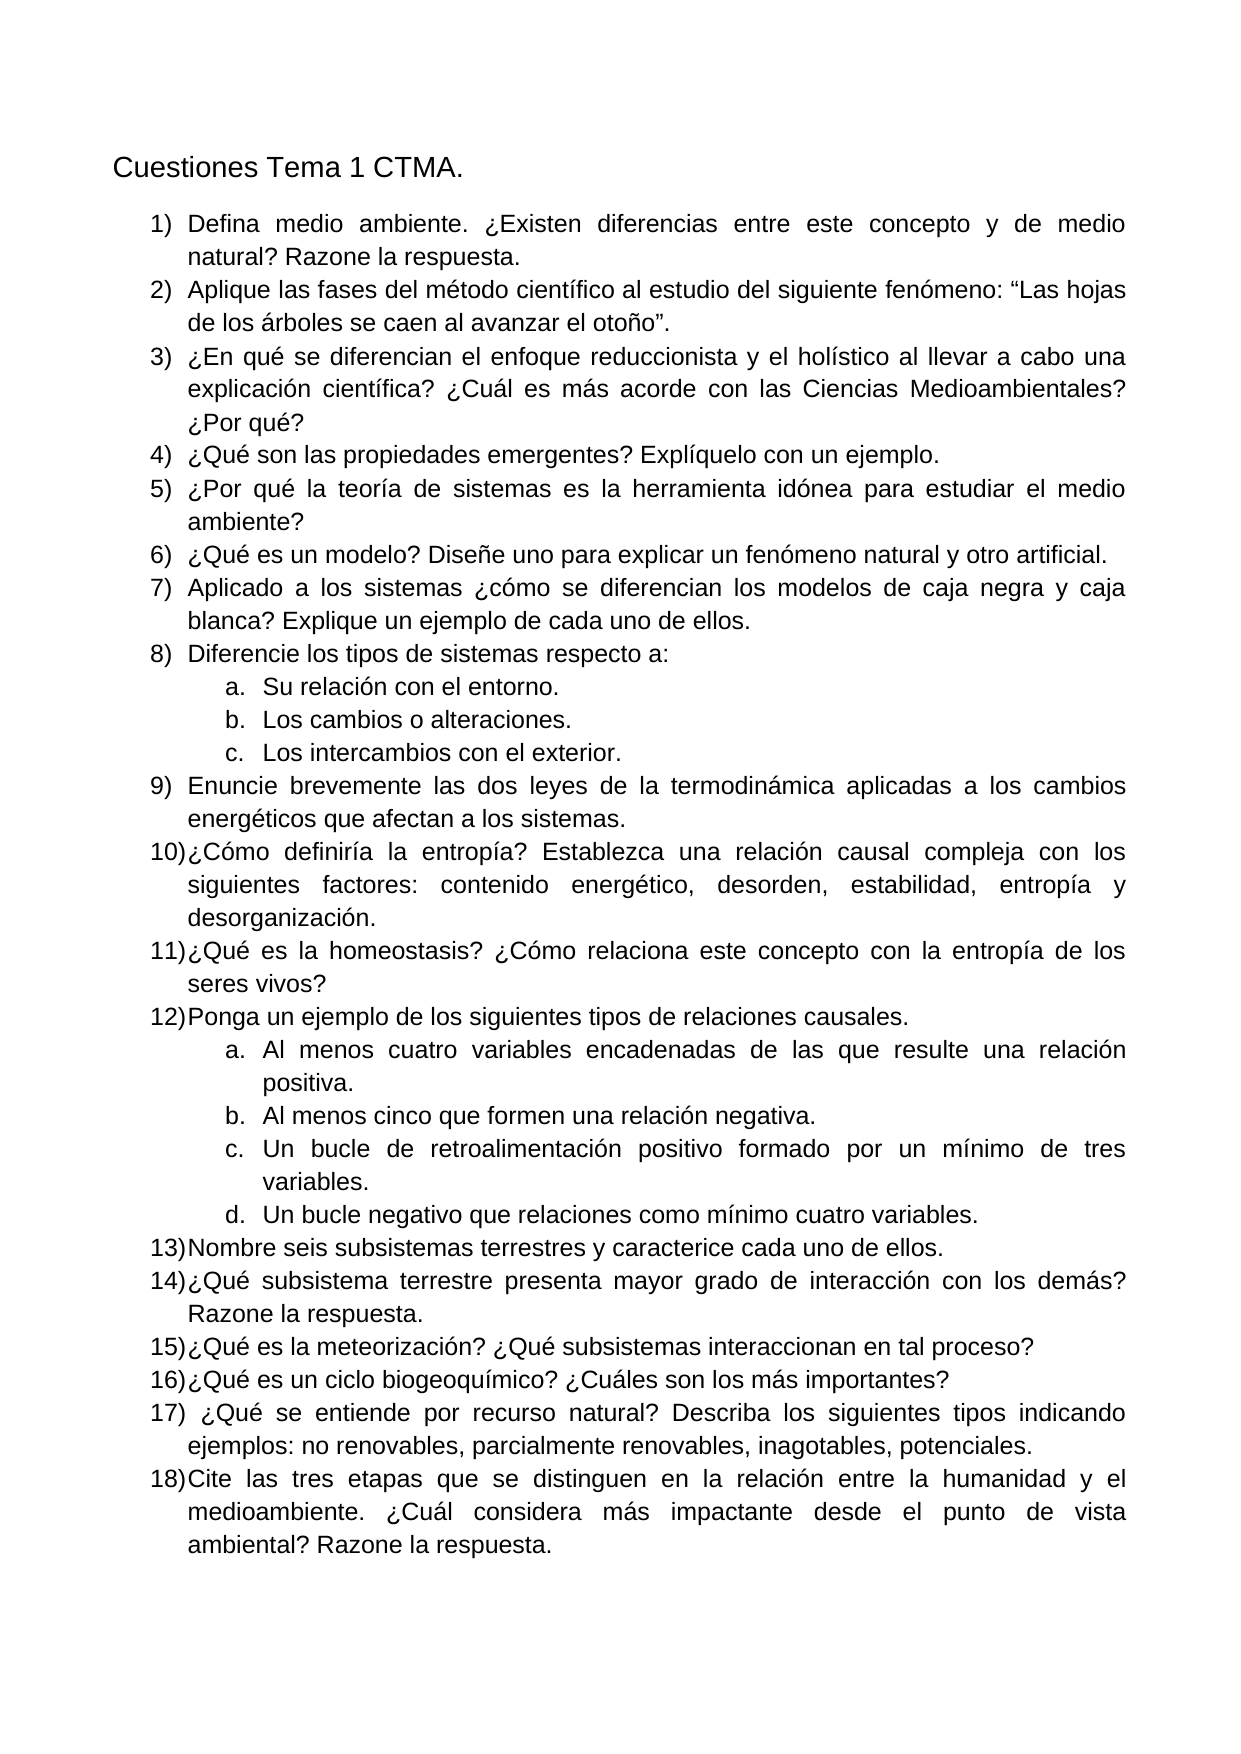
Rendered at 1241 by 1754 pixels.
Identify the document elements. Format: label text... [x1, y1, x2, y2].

list Enuncie brevemente las dos leyes de la termodinámica aplicadas a los cambios energéticos que afectan a los sistemas. [150, 771, 1128, 832]
list ¿Qué es la homeostasis? ¿Cómo relaciona este concepto con la entropía de los seres vivos? [150, 936, 1128, 998]
list ¿Qué subsistema terrestre presenta mayor grado de interacción con los demás? Razone la respuesta. [150, 1266, 1128, 1328]
list Al menos cinco que formen una relación negativa. [225, 1101, 1128, 1130]
list Los cambios o alteraciones. [225, 705, 1128, 733]
list ¿Por qué la teoría de sistemas es la herramienta idónea para estudiar el medio ambiente? [150, 473, 1128, 535]
list Su relación con el entorno. [225, 672, 1128, 700]
list Un bucle negativo que relaciones como mínimo cuatro variables. [225, 1200, 1128, 1229]
list Al menos cuatro variables encadenadas de las que resulte una relación positiva. [225, 1035, 1128, 1097]
list ¿Qué se entiende por recurso natural? Describa los siguientes tipos indicando ejemplos: no renovables, parcialmente renovables, inagotables, potenciales. [150, 1398, 1128, 1460]
list Defina medio ambiente. ¿Existen diferencias entre este concepto y de medio natural? Razone la respuesta. [150, 209, 1128, 271]
list Aplique las fases del método científico al estudio del siguiente fenómeno: “Las hojas de los árboles se caen al avanzar el otoño”. [150, 275, 1128, 337]
list ¿Cómo definiría la entropía? Establezca una relación causal compleja con los siguientes factores: contenido energético, desorden, estabilidad, entropía y desorganización. [150, 837, 1128, 932]
list Cite las tres etapas que se distinguen en la relación entre la humanidad y el medioambiente. ¿Cuál considera más impactante desde el punto de vista ambiental? Razone la respuesta. [150, 1464, 1128, 1559]
list ¿Qué son las propiedades emergentes? Explíquelo con un ejemplo. [150, 441, 1128, 469]
list ¿Qué es un modelo? Diseñe uno para explicar un fenómeno natural y otro artificial. [150, 539, 1128, 568]
list ¿En qué se diferencian el enfoque reduccionista y el holístico al llevar a cabo una explicación científica? ¿Cuál es más acorde con las Ciencias Medioambientales? ¿Por qué? [150, 341, 1128, 436]
list Diferencie los tipos de sistemas respecto a: [150, 639, 1128, 667]
text Cuestiones Tema 1 CTMA. [112, 150, 1128, 183]
list Un bucle de retroalimentación positivo formado por un mínimo de tres variables. [225, 1134, 1128, 1196]
list ¿Qué es un ciclo biogeoquímico? ¿Cuáles son los más importantes? [150, 1365, 1128, 1394]
list Ponga un ejemplo de los siguientes tipos de relaciones causales. [150, 1002, 1128, 1031]
list Aplicado a los sistemas ¿cómo se diferencian los modelos de caja negra y caja blanca? Explique un ejemplo de cada uno de ellos. [150, 573, 1128, 634]
list Nombre seis subsistemas terrestres y caracterice cada uno de ellos. [150, 1233, 1128, 1262]
list ¿Qué es la meteorización? ¿Qué subsistemas interaccionan en tal proceso? [150, 1332, 1128, 1361]
list Los intercambios con el exterior. [225, 738, 1128, 766]
